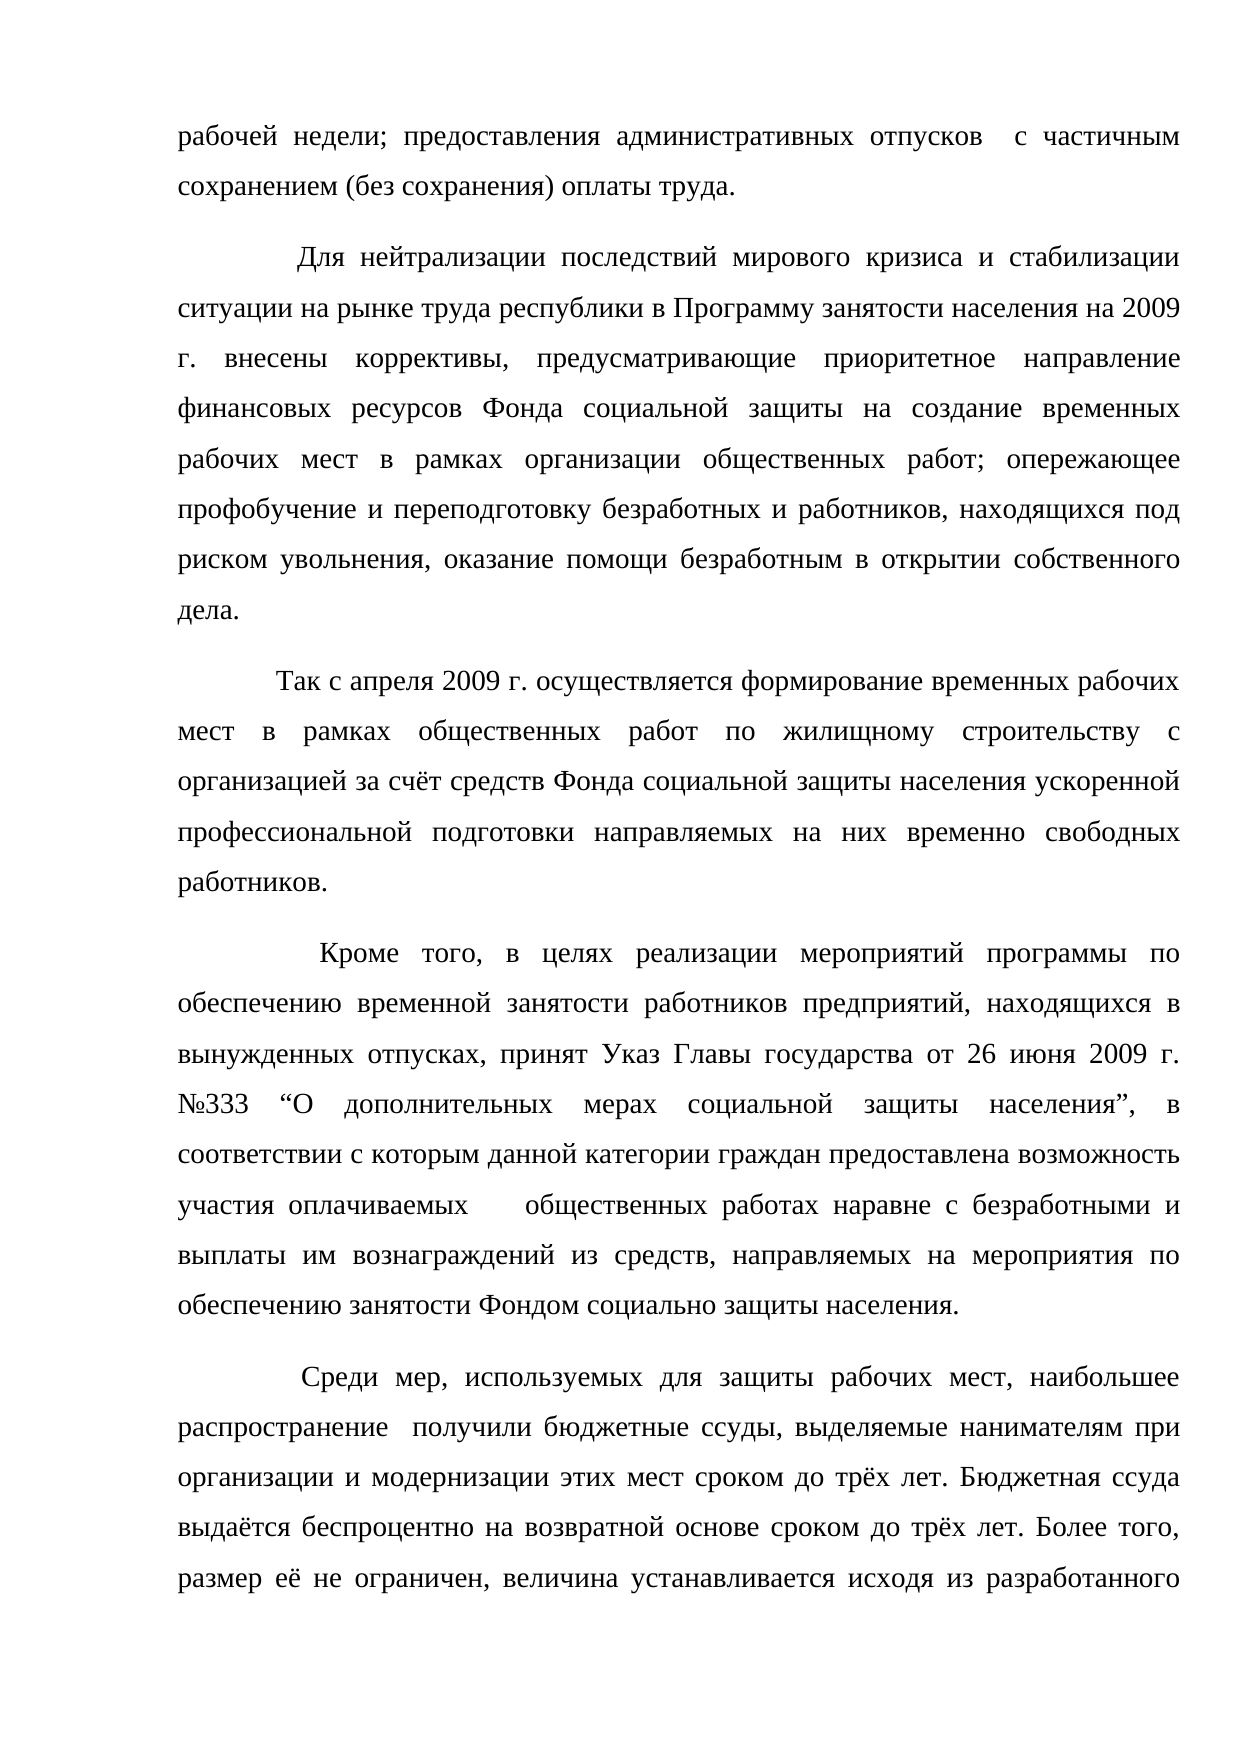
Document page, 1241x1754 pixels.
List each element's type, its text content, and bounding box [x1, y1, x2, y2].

text Кроме того, в целях реализации мероприятий программы по обеспечению временной занятости работников предприятий, находящихся в вынужденных отпусках, принят Указ Главы государства от 26 июня 2009 г. №333 “О дополнительных мерах социальной защиты населения”, в соответствии с которым данной категории граждан предоставлена возможность участия оплачиваемых общественных работах наравне с безработными и выплаты им вознаграждений из средств, направляемых на мероприятия по обеспечению занятости Фондом социально защиты населения. [177, 935, 1181, 1321]
text Для нейтрализации последствий мирового кризиса и стабилизации ситуации на рынке труда республики в Программу занятости населения на 2009 г. внесены коррективы, предусматривающие приоритетное направление финансовых ресурсов Фонда социальной защиты на создание временных рабочих мест в рамках организации общественных работ; опережающее профобучение и переподготовку безработных и работников, находящихся под риском увольнения, оказание помощи безработным в открытии собственного дела. [177, 239, 1181, 625]
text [177, 118, 1181, 202]
text Так с апреля 2009 г. осуществляется формирование временных рабочих мест в рамках общественных работ по жилищному строительству с организацией за счёт средств Фонда социальной защиты населения ускоренной профессиональной подготовки направляемых на них временно свободных работников. [177, 663, 1181, 898]
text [177, 1359, 1181, 1593]
